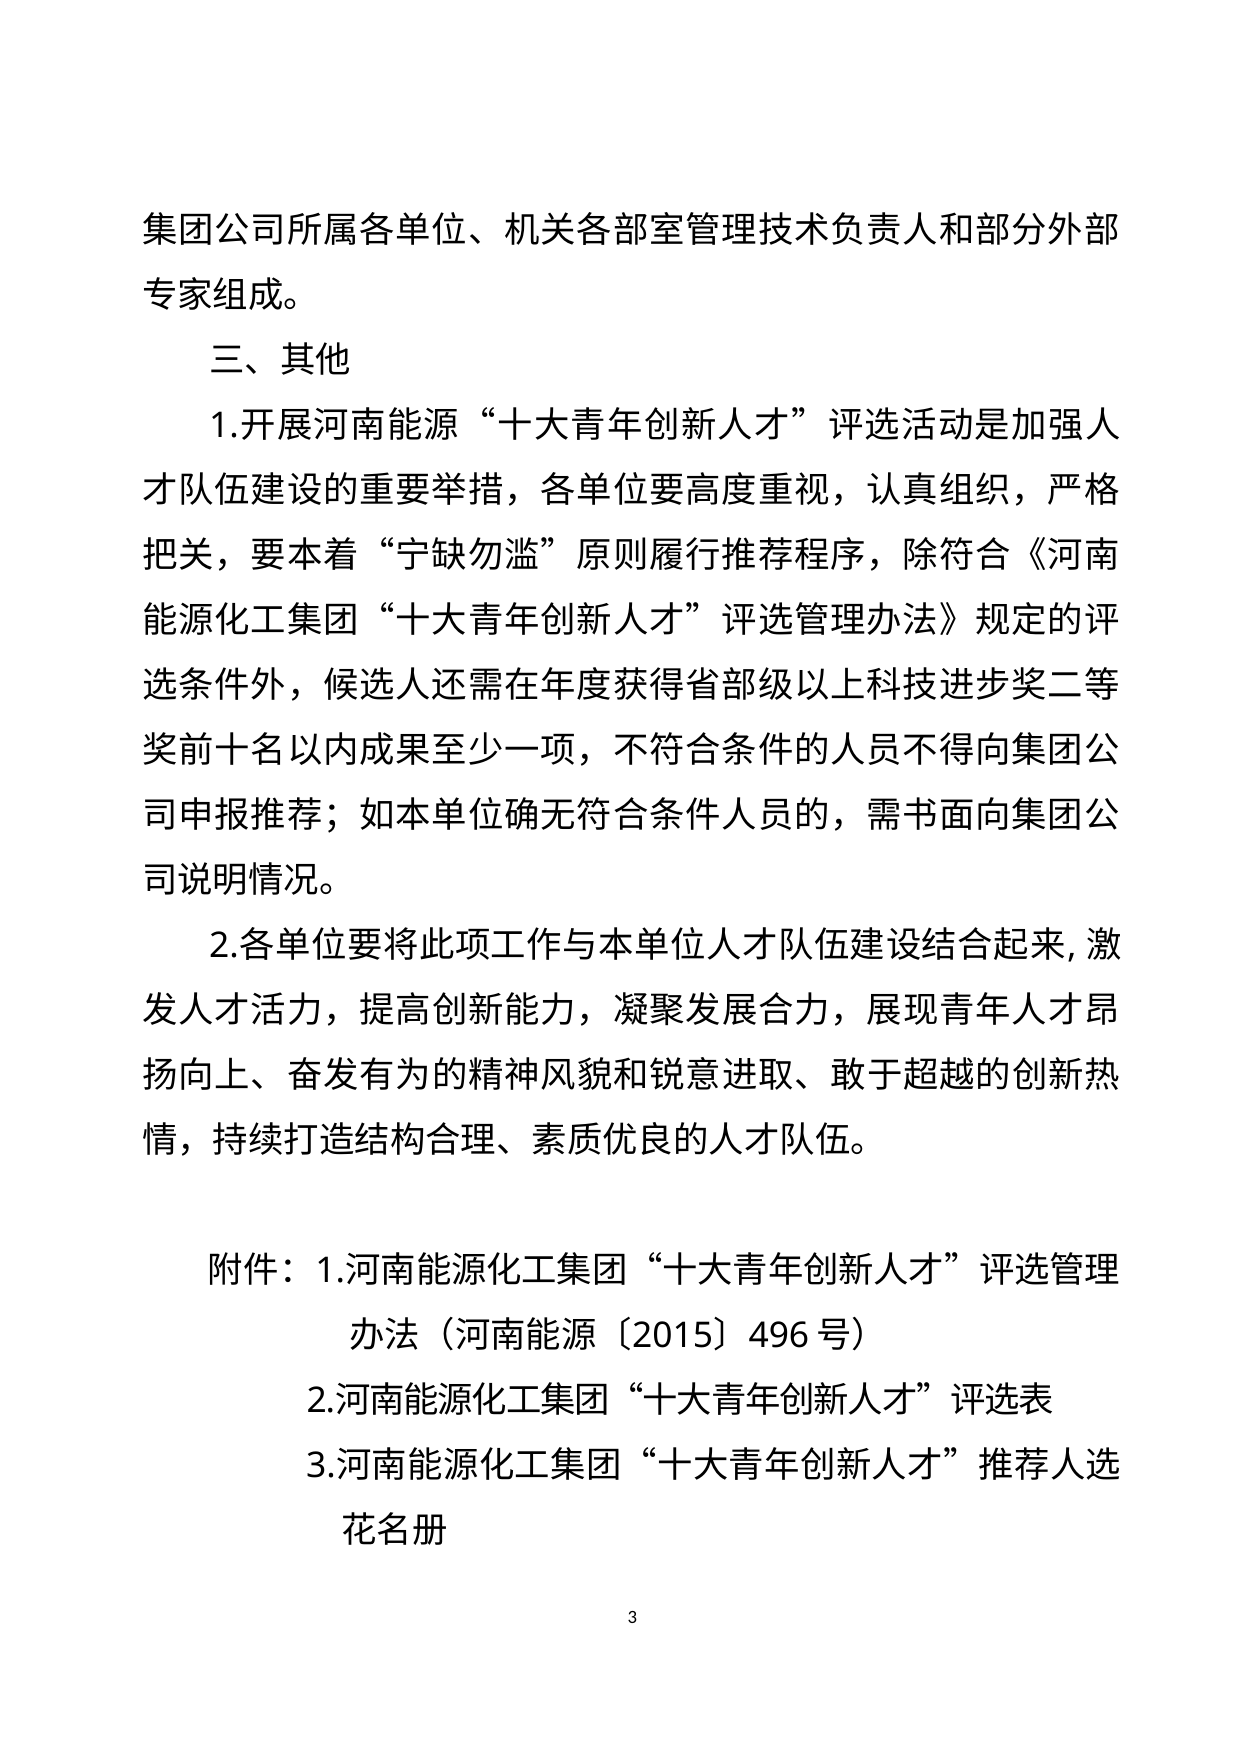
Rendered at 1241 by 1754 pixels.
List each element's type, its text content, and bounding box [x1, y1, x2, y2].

text 2.各单位要将此项工作与本单位人才队伍建设结合起来, 激发人才活力，提高创新能力，凝聚发展合力，展现青年人才昂扬向上、奋发有为的精神风貌和锐意进取、敢于超越的创新热情，持续打造结构合理、素质优良的人才队伍。 [142, 909, 1122, 1169]
text 3.河南能源化工集团“十大青年创新人才”推荐人选花名册 [306, 1429, 1122, 1559]
text 附件：1.河南能源化工集团“十大青年创新人才”评选管理办法（河南能源〔2015〕496号） [207, 1234, 1122, 1364]
text 三、其他 [142, 324, 1122, 389]
text 1.开展河南能源“十大青年创新人才”评选活动是加强人才队伍建设的重要举措，各单位要高度重视，认真组织，严格把关，要本着“宁缺勿滥”原则履行推荐程序，除符合《河南能源化工集团“十大青年创新人才”评选管理办法》规定的评选条件外，候选人还需在年度获得省部级以上科技进步奖二等奖前十名以内成果至少一项，不符合条件的人员不得向集团公司申报推荐；如本单位确无符合条件人员的，需书面向集团公司说明情况。 [142, 389, 1122, 909]
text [142, 194, 1122, 324]
text 2.河南能源化工集团“十大青年创新人才”评选表 [142, 1364, 1122, 1429]
